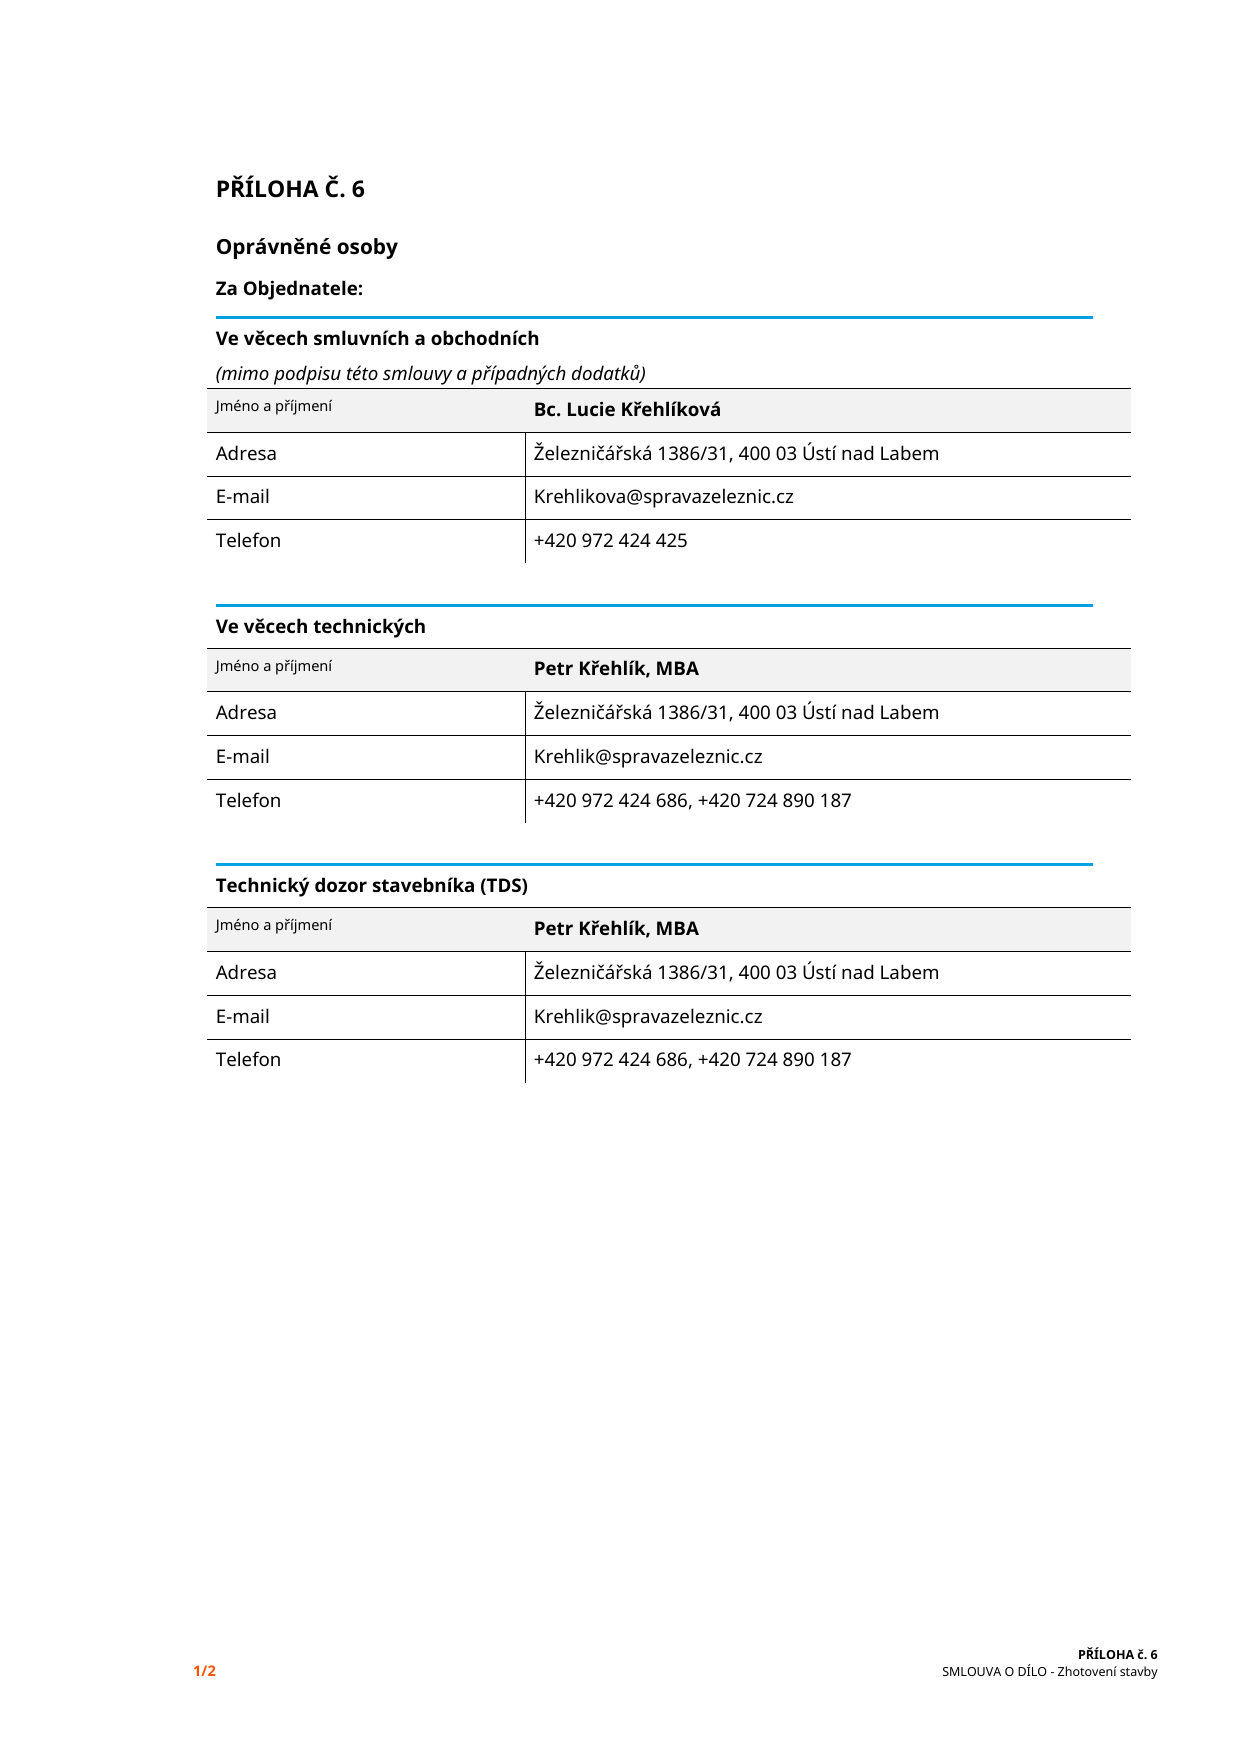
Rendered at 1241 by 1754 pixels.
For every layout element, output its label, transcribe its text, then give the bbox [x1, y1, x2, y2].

table_cell Krehlikova@spravazeleznic.cz [526, 477, 1131, 519]
table_cell Krehlik@spravazeleznic.cz [526, 736, 1131, 779]
table_cell E-mail [207, 736, 525, 779]
table_cell E-mail [207, 996, 525, 1038]
text Za Objednatele: [216, 276, 1093, 301]
text Ve věcech technických [216, 607, 1093, 639]
text Příloha č. 6 [216, 172, 1093, 204]
text Oprávněné osoby [216, 232, 1093, 260]
table_cell Telefon [207, 520, 525, 563]
table_header Jméno a příjmení [207, 389, 526, 432]
table_cell Železničářská 1386/31, 400 03 Ústí nad Labem [526, 952, 1131, 995]
table_cell Adresa [207, 952, 525, 995]
text (mimo podpisu této smlouvy a případných dodatků) [216, 360, 1093, 385]
text Technický dozor stavebníka (TDS) [216, 866, 1093, 898]
table_header Jméno a příjmení [207, 908, 526, 951]
table_header Bc. Lucie Křehlíková [526, 389, 1131, 432]
table_cell Krehlik@spravazeleznic.cz [526, 996, 1131, 1038]
table_cell Železničářská 1386/31, 400 03 Ústí nad Labem [526, 433, 1131, 476]
table_cell Adresa [207, 692, 525, 735]
text Ve věcech smluvních a obchodních [216, 319, 1093, 351]
table_cell +420 972 424 686, +420 724 890 187 [526, 1040, 1131, 1082]
table_cell Telefon [207, 1040, 525, 1082]
table_cell +420 972 424 425 [526, 520, 1131, 563]
table_cell Železničářská 1386/31, 400 03 Ústí nad Labem [526, 692, 1131, 735]
table_cell Telefon [207, 780, 525, 823]
table_header Jméno a příjmení [207, 649, 526, 691]
table_cell Adresa [207, 433, 525, 476]
table_cell E-mail [207, 477, 525, 519]
table_header Petr Křehlík, MBA [526, 649, 1131, 691]
table_cell +420 972 424 686, +420 724 890 187 [526, 780, 1131, 823]
table_header Petr Křehlík, MBA [526, 908, 1131, 951]
